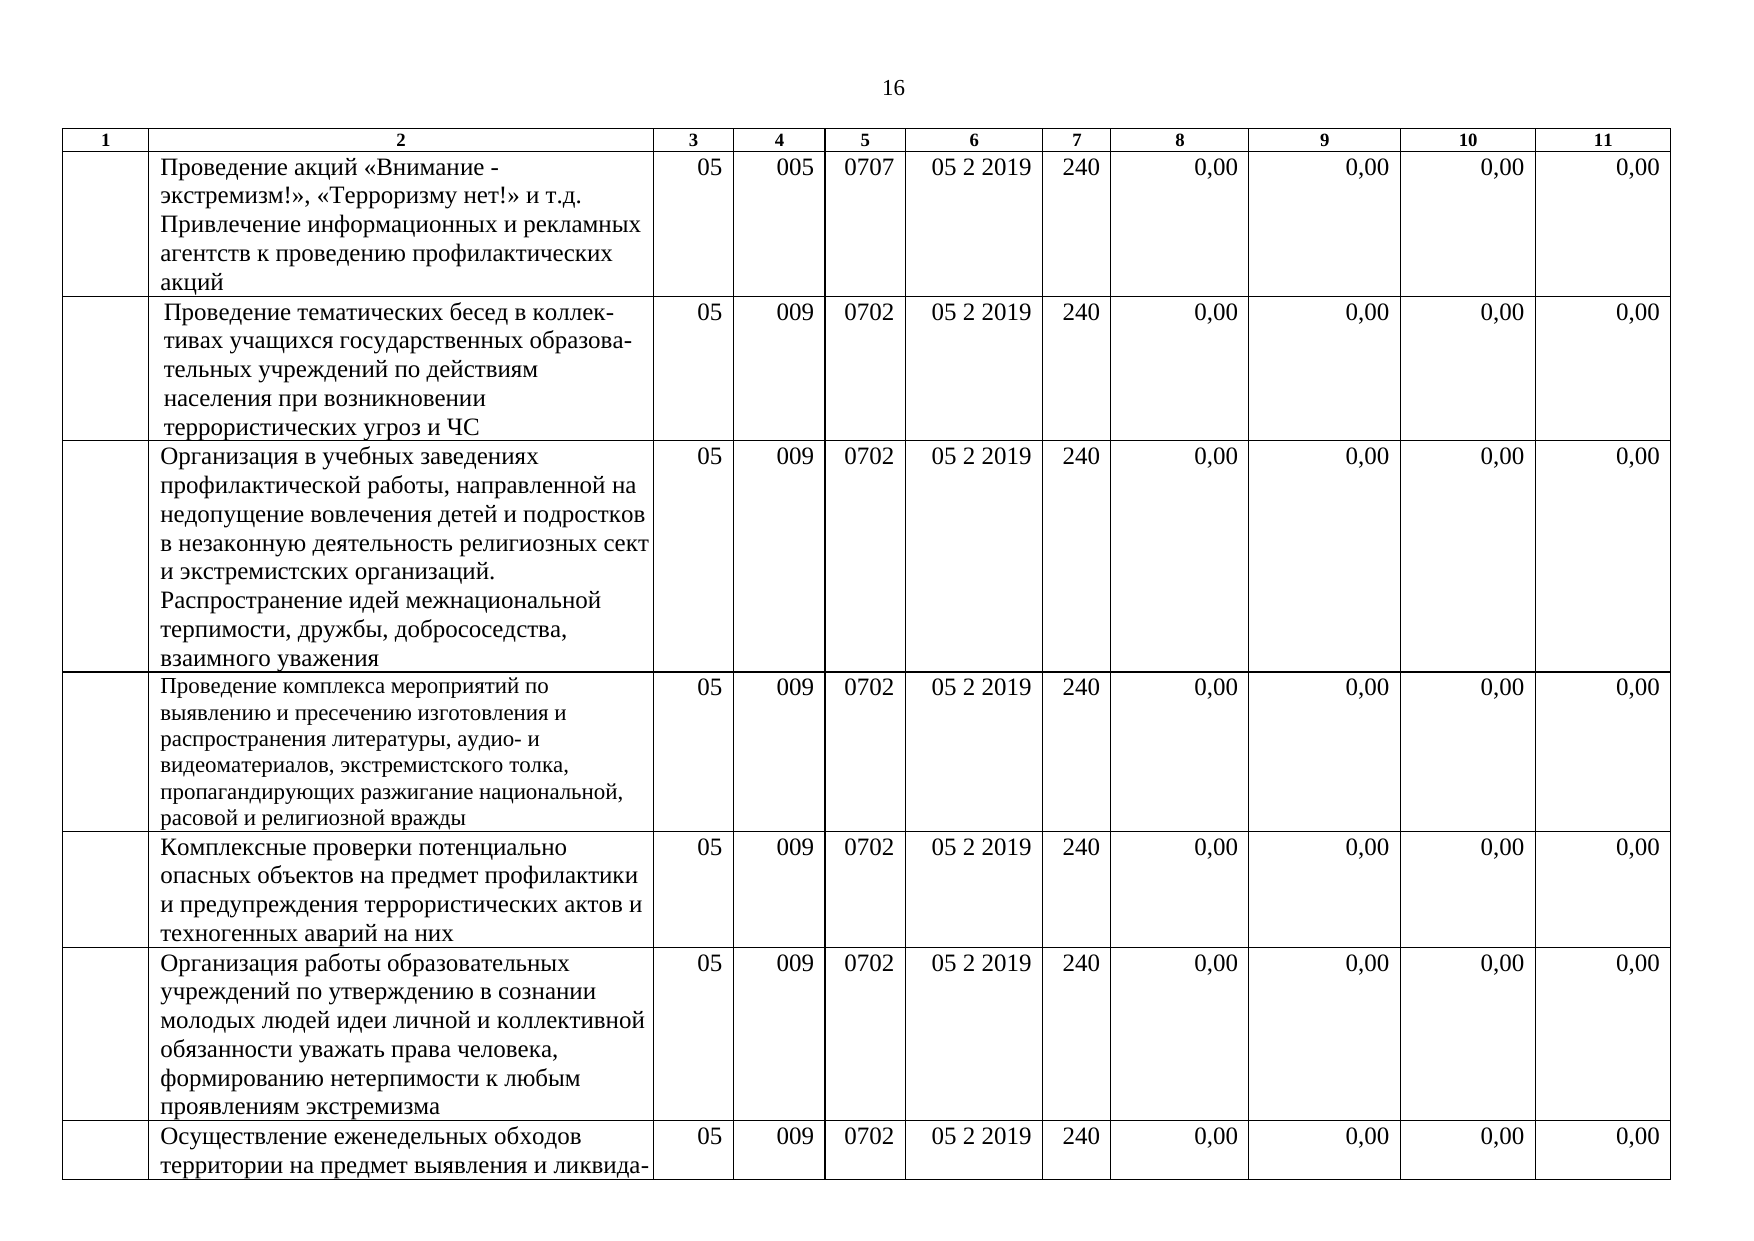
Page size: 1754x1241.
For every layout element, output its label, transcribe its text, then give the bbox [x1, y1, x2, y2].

table_cell 05 [654, 1121, 733, 1179]
table_cell Организация в учебных заведениях профилактической работы, направленной на недопущение вовлечения детей и подростков в незаконную деятельность религиозных сект и экстремистских организаций. Распространение идей межнациональной терпимости, дружбы, добрососедства, взаимного уважения [149, 441, 653, 671]
table_cell Проведение тематических бесед в коллективах учащихся государственных образовательных учреждений по действиям населения при возникновении террористических угроз и ЧС [149, 297, 653, 440]
table_cell 009 [734, 832, 824, 947]
table_header 1 [63, 129, 148, 151]
table_cell 0,00 [1249, 297, 1400, 440]
table_cell 05 2 2019 [906, 948, 1042, 1120]
table_cell 0,00 [1249, 441, 1400, 671]
table_cell 240 [1043, 948, 1110, 1120]
table_header 10 [1401, 129, 1535, 151]
table_cell 009 [734, 1121, 824, 1179]
table_cell 0,00 [1249, 832, 1400, 947]
table_header 7 [1043, 129, 1110, 151]
table_cell 0,00 [1536, 152, 1670, 296]
table_header 9 [1249, 129, 1400, 151]
table_cell [63, 948, 148, 1120]
table_cell 0702 [826, 1121, 905, 1179]
table_cell 240 [1043, 441, 1110, 671]
table_cell [63, 1121, 148, 1179]
table_cell 0,00 [1111, 297, 1248, 440]
table_cell 0,00 [1536, 441, 1670, 671]
table_header 4 [734, 129, 824, 151]
table_cell 0,00 [1401, 832, 1535, 947]
table_cell 05 [654, 297, 733, 440]
table_cell 05 2 2019 [906, 832, 1042, 947]
table_cell 0,00 [1536, 832, 1670, 947]
table_cell Организация работы образовательных учреждений по утверждению в сознании молодых людей идеи личной и коллективной обязанности уважать права человека, формированию нетерпимости к любым проявлениям экстремизма [149, 948, 653, 1120]
table_cell 05 2 2019 [906, 673, 1042, 831]
table_header 3 [654, 129, 733, 151]
table_cell 009 [734, 948, 824, 1120]
table_cell 0702 [826, 441, 905, 671]
table_cell Проведение комплекса мероприятий по выявлению и пресечению изготовления и распространения литературы, аудио- и видеоматериалов, экстремистского толка, пропагандирующих разжигание национальной, расовой и религиозной вражды [149, 673, 653, 831]
table_header 6 [906, 129, 1042, 151]
table_cell 0,00 [1536, 948, 1670, 1120]
table_cell 240 [1043, 673, 1110, 831]
table_header 2 [149, 129, 653, 151]
table_cell 0,00 [1536, 297, 1670, 440]
table_cell 05 [654, 673, 733, 831]
table_cell 05 2 2019 [906, 152, 1042, 296]
table_cell 0,00 [1111, 441, 1248, 671]
table_cell 0702 [826, 297, 905, 440]
table_cell [63, 297, 148, 440]
table_cell 05 [654, 152, 733, 296]
table_cell 0,00 [1249, 948, 1400, 1120]
table_cell 0,00 [1111, 832, 1248, 947]
table_cell 05 [654, 948, 733, 1120]
table_cell 0702 [826, 832, 905, 947]
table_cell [149, 1121, 653, 1179]
table_cell 0707 [826, 152, 905, 296]
table_cell Комплексные проверки потенциально опасных объектов на предмет профилактики и предупреждения террористических актов и техногенных аварий на них [149, 832, 653, 947]
table_cell 009 [734, 297, 824, 440]
table_cell Проведение акций «Внимание - экстремизм!», «Терроризму нет!» и т.д. Привлечение информационных и рекламных агентств к проведению профилактических акций [149, 152, 653, 296]
table_cell 0702 [826, 673, 905, 831]
table_cell 240 [1043, 832, 1110, 947]
table_header 5 [826, 129, 905, 151]
table_cell 0,00 [1401, 441, 1535, 671]
table_cell 0,00 [1536, 1121, 1670, 1179]
table_cell 05 2 2019 [906, 1121, 1042, 1179]
table_cell 0,00 [1111, 948, 1248, 1120]
table_cell [63, 152, 148, 296]
table_cell [63, 441, 148, 671]
table_cell 240 [1043, 152, 1110, 296]
table_cell 0,00 [1536, 673, 1670, 831]
table_cell 0,00 [1401, 1121, 1535, 1179]
table_cell 0,00 [1249, 1121, 1400, 1179]
table_cell 05 [654, 441, 733, 671]
table_header 8 [1111, 129, 1248, 151]
table_cell 05 [654, 832, 733, 947]
table_cell 009 [734, 673, 824, 831]
table_cell 240 [1043, 297, 1110, 440]
table_cell 05 2 2019 [906, 441, 1042, 671]
table_cell 0,00 [1401, 673, 1535, 831]
table_cell 0,00 [1401, 152, 1535, 296]
table_cell 0702 [826, 948, 905, 1120]
table_cell 0,00 [1401, 297, 1535, 440]
table_cell 05 2 2019 [906, 297, 1042, 440]
table_cell 0,00 [1249, 673, 1400, 831]
table_cell 009 [734, 441, 824, 671]
table_cell 0,00 [1111, 1121, 1248, 1179]
table_cell 240 [1043, 1121, 1110, 1179]
table_header 11 [1536, 129, 1670, 151]
table_cell 0,00 [1111, 152, 1248, 296]
table_cell 005 [734, 152, 824, 296]
table_cell 0,00 [1401, 948, 1535, 1120]
table_cell [63, 832, 148, 947]
table_cell [63, 673, 148, 831]
table_cell 0,00 [1111, 673, 1248, 831]
table_cell 0,00 [1249, 152, 1400, 296]
